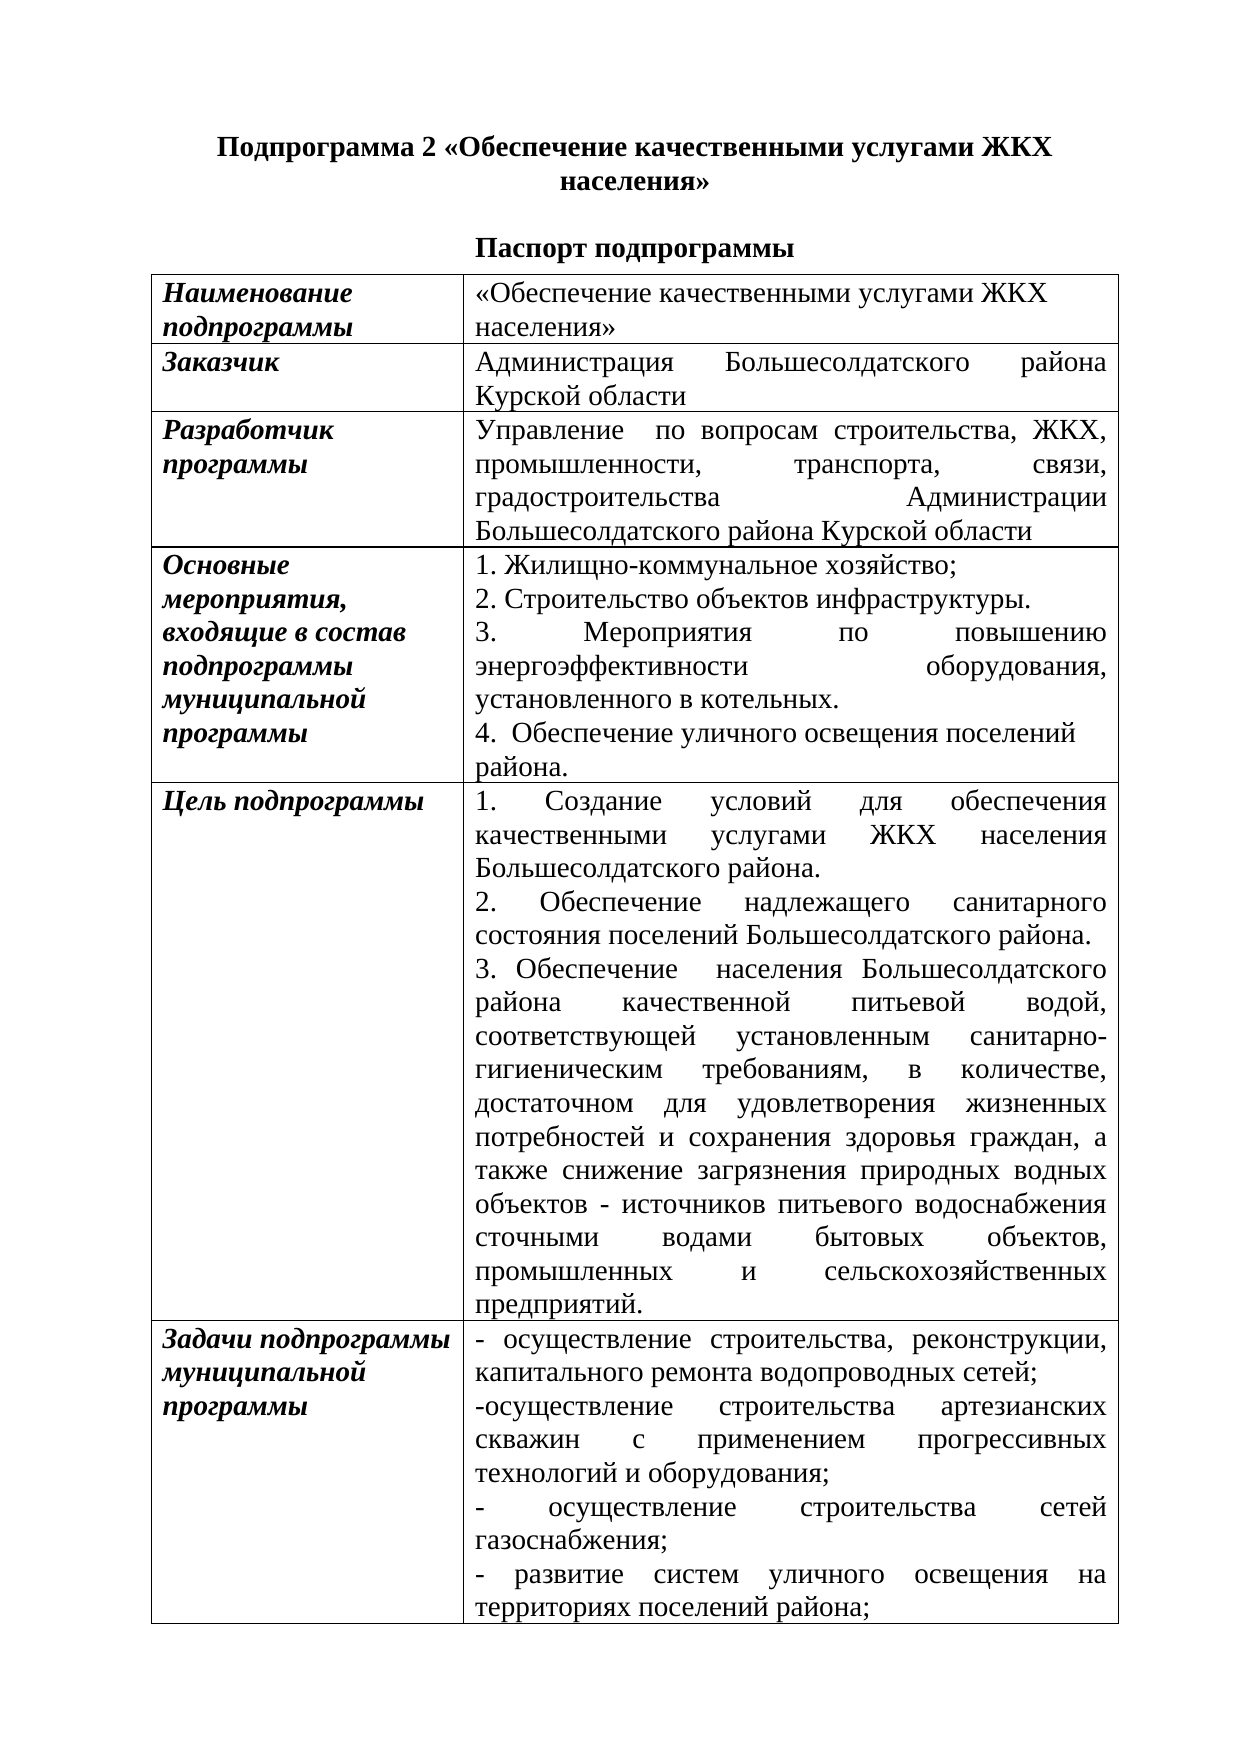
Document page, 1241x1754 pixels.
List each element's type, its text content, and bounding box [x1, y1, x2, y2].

table_cell «Обеспечение качественными услугами ЖКХ населения» [464, 275, 1118, 343]
table_cell - осуществление строительства, реконструкции, капитального ремонта водопроводных сетей; -осуществление строительства артезианских скважин с применением прогрессивных технологий и оборудования; - осуществление строительства сетей газоснабжения; - развитие систем уличного освещения на территориях поселений района; [464, 1321, 1118, 1623]
table_header Подпрограмма 2 «Обеспечение качественными услугами ЖКХ населения» Паспорт подпрограммы [151, 118, 1118, 274]
table_cell 1. Создание условий для обеспечения качественными услугами ЖКХ населения Большесолдатского района. 2. Обеспечение надлежащего санитарного состояния поселений Большесолдатского района. 3. Обеспечение населения Большесолдатского района качественной питьевой водой, соответствующей установленным санитарно-гигиеническим требованиям, в количестве, достаточном для удовлетворения жизненных потребностей и сохранения здоровья граждан, а также снижение загрязнения природных водных объектов - источников питьевого водоснабжения сточными водами бытовых объектов, промышленных и сельскохозяйственных предприятий. [464, 783, 1118, 1320]
table_cell Заказчик [152, 344, 463, 411]
table_cell Цель подпрограммы [152, 783, 463, 1320]
table_cell Управление по вопросам строительства, ЖКХ, промышленности, транспорта, связи, градостроительства Администрации Большесолдатского района Курской области [464, 412, 1118, 546]
table_cell Основные мероприятия, входящие в состав подпрограммы муниципальной программы [152, 548, 463, 782]
table_cell 1. Жилищно-коммунальное хозяйство; 2. Строительство объектов инфраструктуры. 3. Мероприятия по повышению энергоэффективности оборудования, установленного в котельных. 4. Обеспечение уличного освещения поселений района. [464, 548, 1118, 782]
table_cell Задачи подпрограммы муниципальной программы [152, 1321, 463, 1623]
table_cell Наименование подпрограммы [152, 275, 463, 343]
table_cell Администрация Большесолдатского района Курской области [464, 344, 1118, 411]
table_cell Разработчик программы [152, 412, 463, 546]
